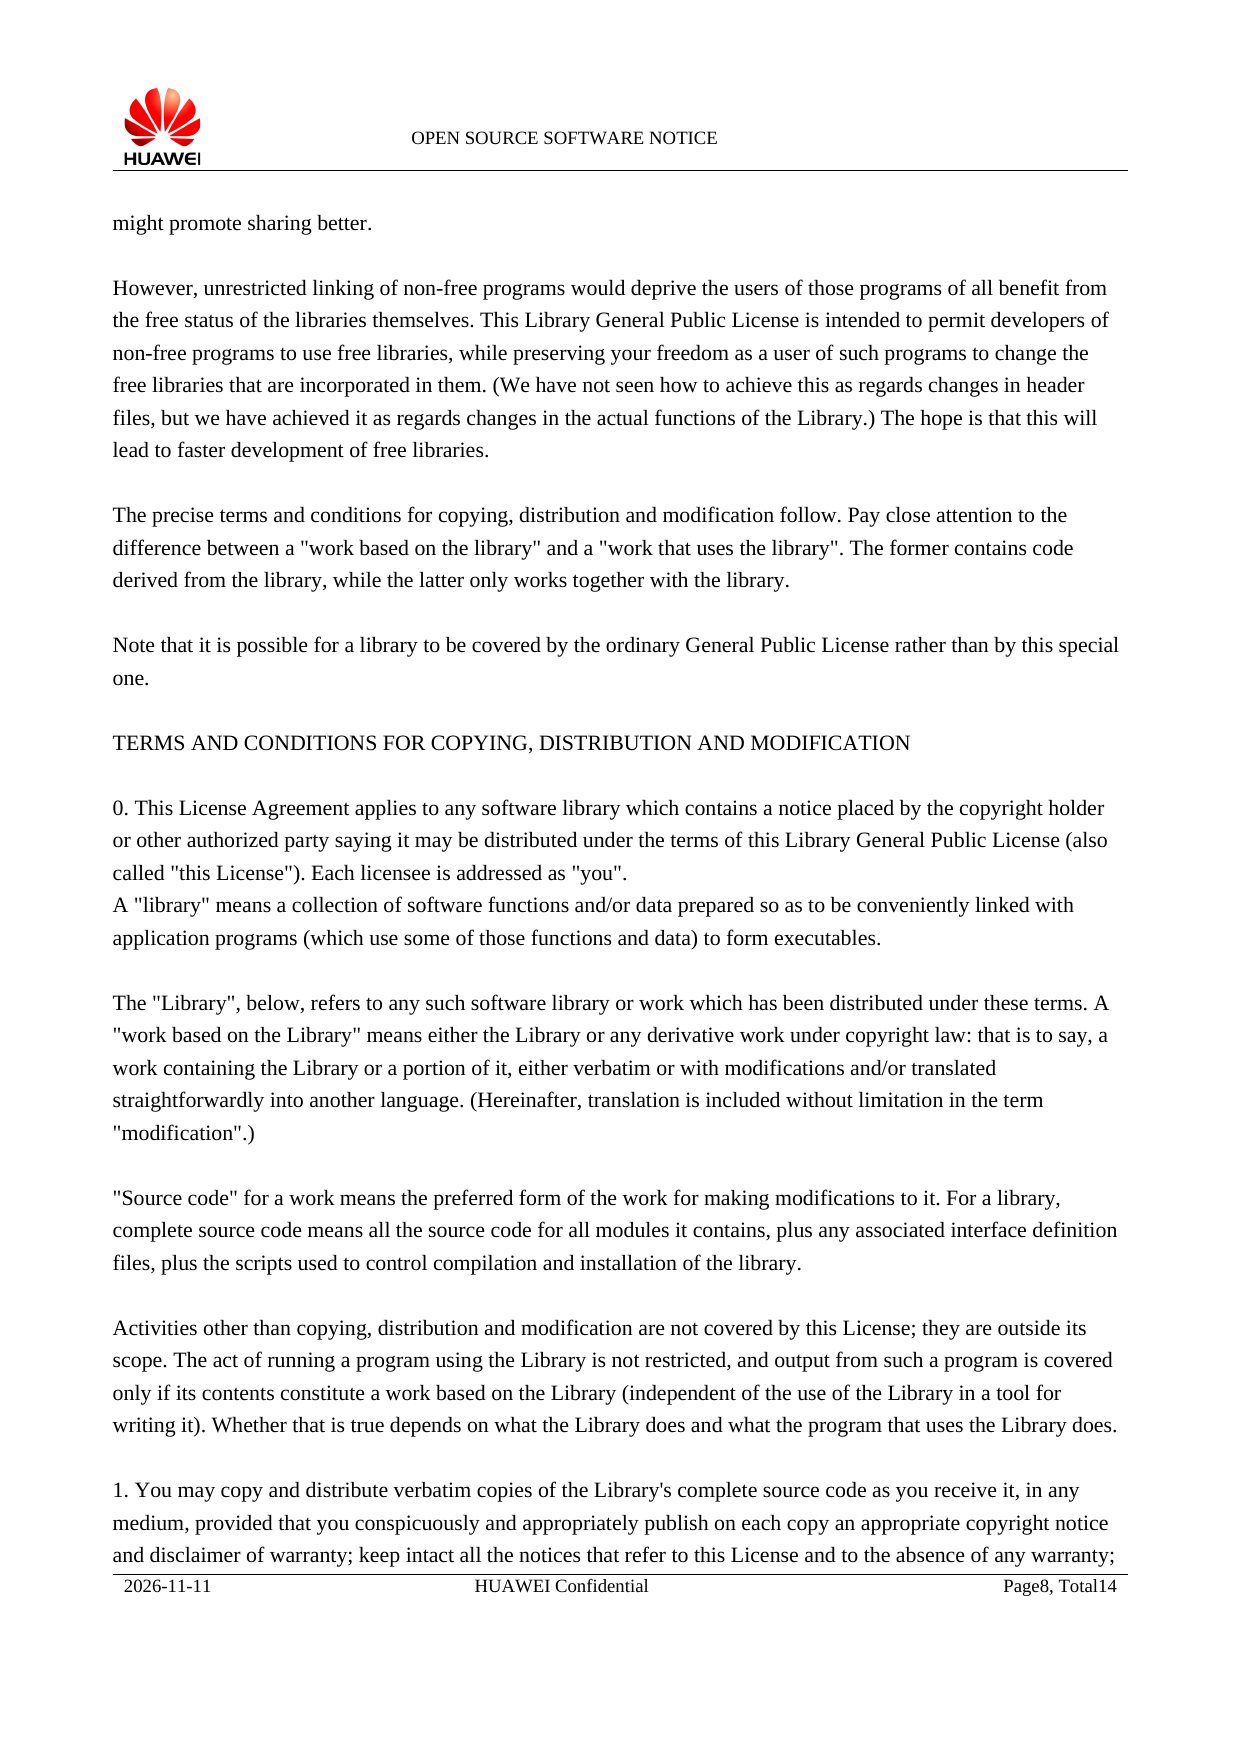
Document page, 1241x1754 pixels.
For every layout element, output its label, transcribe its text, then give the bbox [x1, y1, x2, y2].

picture [124, 88, 201, 165]
